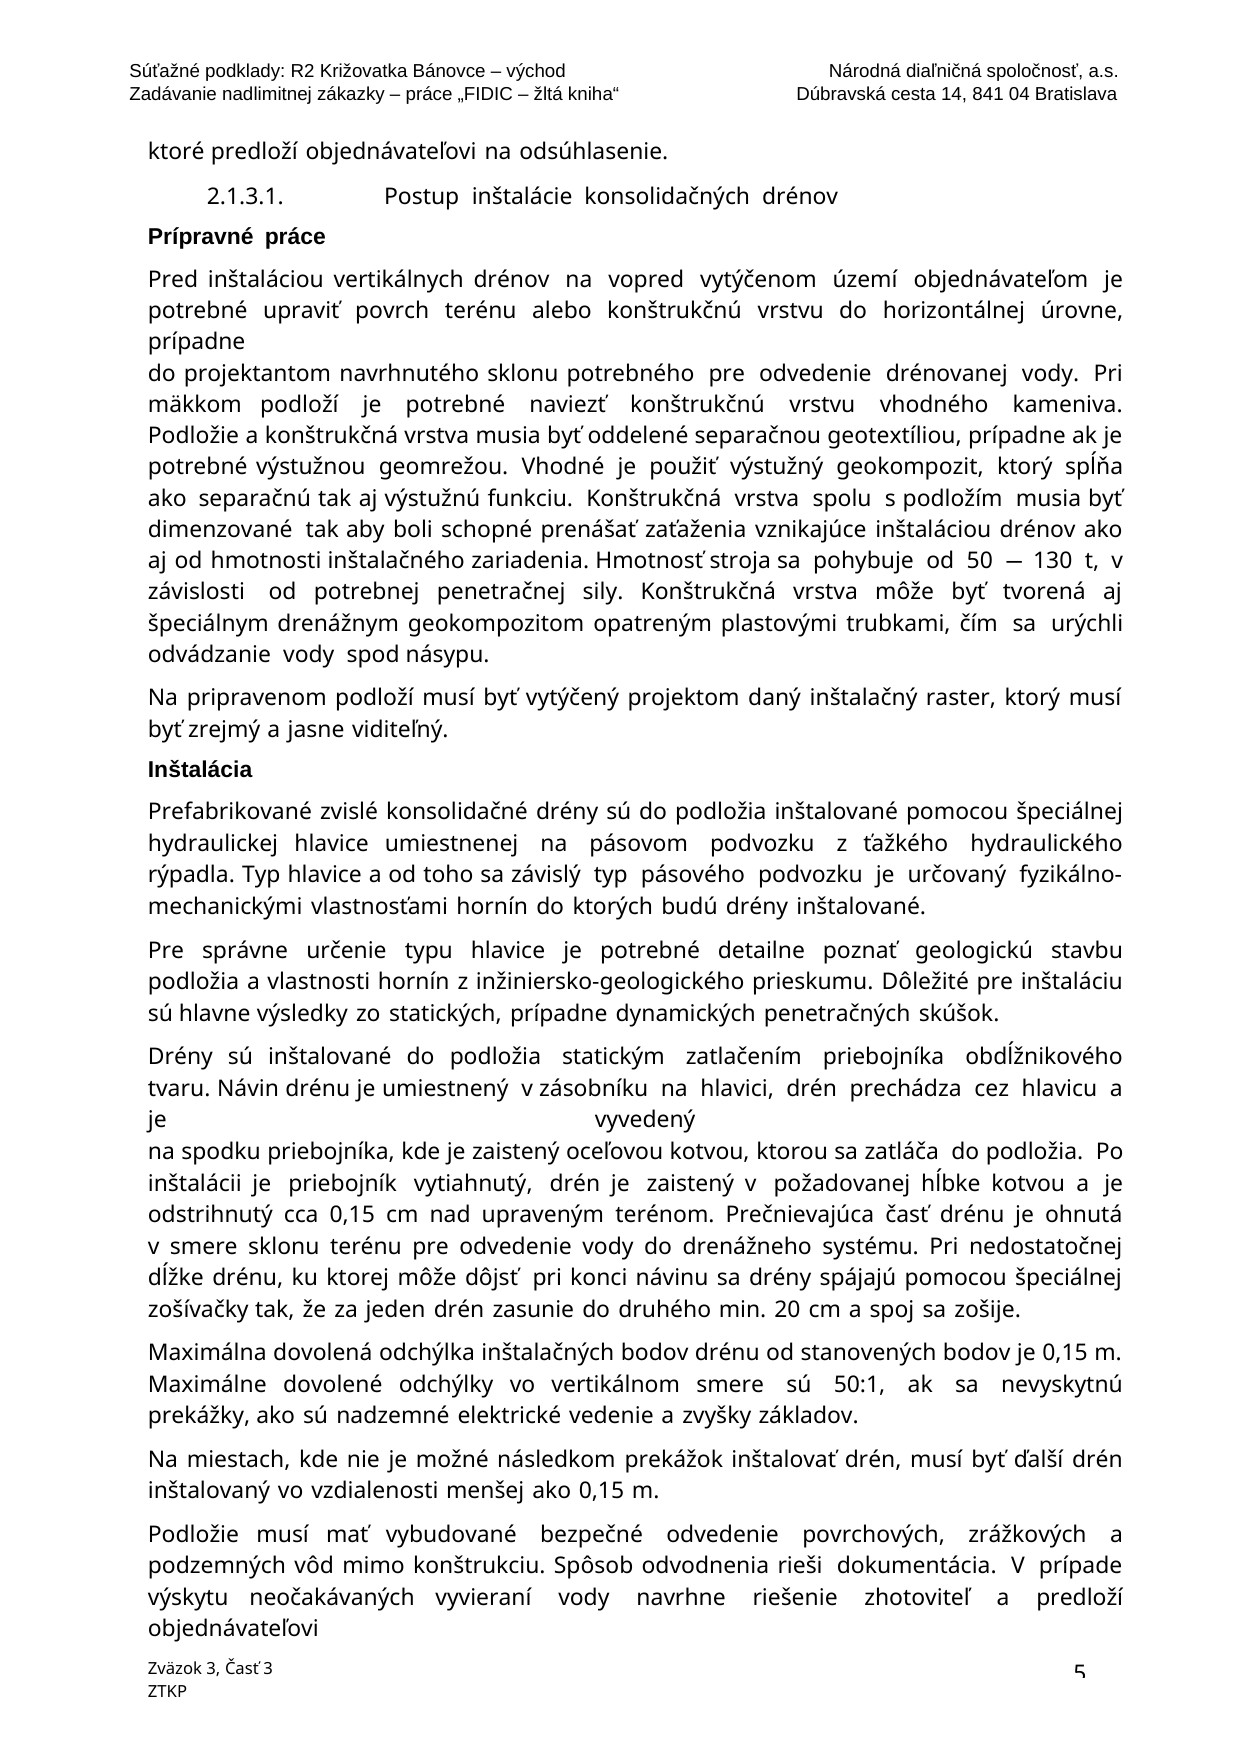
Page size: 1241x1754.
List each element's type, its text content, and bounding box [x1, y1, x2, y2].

text Drény sú inštalované do podložia statickým zatlačením priebojníka obdĺžnikového tvaru. Návin drénu je umiestnený v zásobníku na hlavici, drén prechádza cez hlavicu a je vyvedený na spodku priebojníka, kde je zaistený oceľovou kotvou, ktorou sa zatláča do podložia. Po inštalácii je priebojník vytiahnutý, drén je zaistený v požadovanej hĺbke kotvou a je odstrihnutý cca 0,15 cm nad upraveným terénom. Prečnievajúca časť drénu je ohnutá v smere sklonu terénu pre odvedenie vody do drenážneho systému. Pri nedostatočnej dĺžke drénu, ku ktorej môže dôjsť pri konci návinu sa drény spájajú pomocou špeciálnej zošívačky tak, že za jeden drén zasunie do druhého min. 20 cm a spoj sa zošije. [148, 1040, 1123, 1324]
text Na pripravenom podloží musí byť vytýčený projektom daný inštalačný raster, ktorý musí byť zrejmý a jasne viditeľný. [148, 681, 1123, 744]
text Na miestach, kde nie je možné následkom prekážok inštalovať drén, musí byť ďalší drén inštalovaný vo vzdialenosti menšej ako 0,15 m. [148, 1443, 1123, 1505]
text Pre správne určenie typu hlavice je potrebné detailne poznať geologickú stavbu podložia a vlastnosti hornín z inžiniersko-geologického prieskumu. Dôležité pre inštaláciu sú hlavne výsledky zo statických, prípadne dynamických penetračných skúšok. [148, 933, 1123, 1028]
text Pred inštaláciou vertikálnych drénov na vopred vytýčenom území objednávateľom je potrebné upraviť povrch terénu alebo konštrukčnú vrstvu do horizontálnej úrovne, prípadne do projektantom navrhnutého sklonu potrebného pre odvedenie drénovanej vody. Pri mäkkom podloží je potrebné naviezť konštrukčnú vrstvu vhodného kameniva. Podložie a konštrukčná vrstva musia byť oddelené separačnou geotextíliou, prípadne ak je potrebné výstužnou geomrežou. Vhodné je použiť výstužný geokompozit, ktorý spĺňa ako separačnú tak aj výstužnú funkciu. Konštrukčná vrstva spolu s podložím musia byť dimenzované tak aby boli schopné prenášať zaťaženia vznikajúce inštaláciou drénov ako aj od hmotnosti inštalačného zariadenia. Hmotnosť stroja sa pohybuje od 50 – 130 t, v závislosti od potrebnej penetračnej sily. Konštrukčná vrstva môže byť tvorená aj špeciálnym drenážnym geokompozitom opatreným plastovými trubkami, čím sa urýchli odvádzanie vody spod násypu. [148, 263, 1123, 669]
text Prípravné práce [148, 223, 1134, 249]
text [148, 1518, 1123, 1643]
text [148, 135, 1123, 166]
text Inštalácia [148, 756, 1134, 782]
list Postup inštalácie konsolidačných drénov [207, 180, 1134, 211]
text Prefabrikované zvislé konsolidačné drény sú do podložia inštalované pomocou špeciálnej hydraulickej hlavice umiestnenej na pásovom podvozku z ťažkého hydraulického rýpadla. Typ hlavice a od toho sa závislý typ pásového podvozku je určovaný fyzikálno- mechanickými vlastnosťami hornín do ktorých budú drény inštalované. [148, 795, 1123, 921]
text Maximálna dovolená odchýlka inštalačných bodov drénu od stanovených bodov je 0,15 m. Maximálne dovolené odchýlky vo vertikálnom smere sú 50:1, ak sa nevyskytnú prekážky, ako sú nadzemné elektrické vedenie a zvyšky základov. [148, 1336, 1123, 1430]
